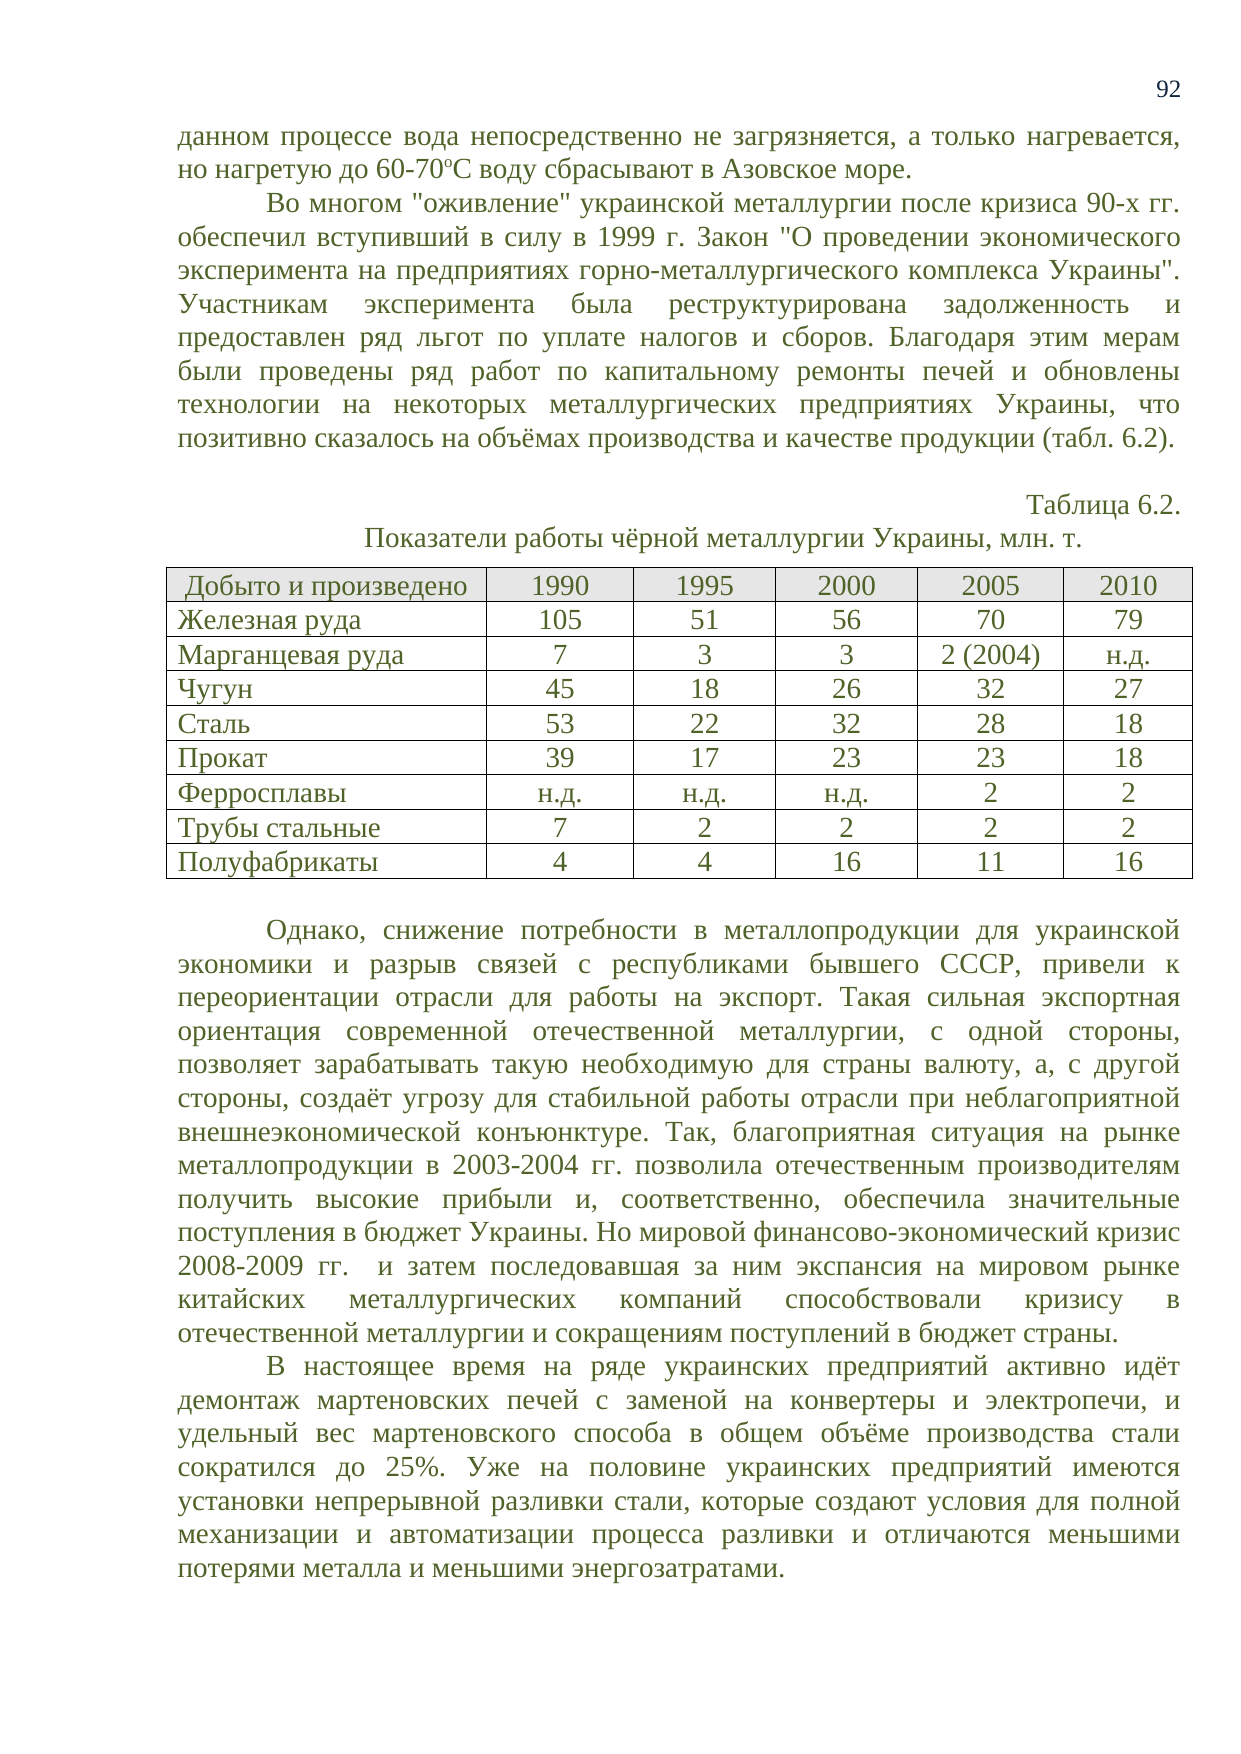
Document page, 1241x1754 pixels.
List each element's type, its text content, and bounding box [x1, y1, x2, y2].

table_cell 39 [487, 741, 633, 774]
table_header 1990 [487, 568, 633, 601]
table_header 1995 [634, 568, 775, 601]
text Показатели работы чёрной металлургии Украины, млн. т. [177, 521, 1181, 554]
table_cell 22 [634, 706, 775, 739]
table_cell 16 [776, 844, 917, 878]
table_cell 70 [918, 602, 1063, 636]
table_cell Трубы стальные [167, 810, 486, 843]
table_cell 51 [634, 602, 775, 636]
table_cell 16 [1064, 844, 1192, 878]
table_cell Марганцевая руда [167, 637, 486, 670]
table_cell н.д. [634, 775, 775, 809]
table_cell 2 [1064, 810, 1192, 843]
table_cell Железная руда [167, 602, 486, 636]
table_header 2010 [1064, 568, 1192, 601]
table_cell 18 [1064, 706, 1192, 739]
table_cell 2 [776, 810, 917, 843]
table_cell 11 [918, 844, 1063, 878]
table_cell 2 [634, 810, 775, 843]
table_cell 7 [487, 810, 633, 843]
table_cell н.д. [1064, 637, 1192, 670]
table_cell 3 [776, 637, 917, 670]
table_cell 18 [1064, 741, 1192, 774]
table_cell 2 (2004) [918, 637, 1063, 670]
table_cell 17 [634, 741, 775, 774]
table_cell 79 [1064, 602, 1192, 636]
table_cell 2 [918, 775, 1063, 809]
text Однако, снижение потребности в металлопродукции для украинской экономики и разрыв связей с республиками бывшего СССР, привели к переориентации отрасли для работы на экспорт. Такая сильная экспортная ориентация современной отечественной металлургии, с одной стороны, позволяет зарабатывать такую необходимую для страны валюту, а, с другой стороны, создаёт угрозу для стабильной работы отрасли при неблагоприятной внешнеэкономической конъюнктуре. Так, благоприятная ситуация на рынке металлопродукции в 2003-2004 гг. позволила отечественным производителям получить высокие прибыли и, соответственно, обеспечила значительные поступления в бюджет Украины. Но мировой финансово-экономический кризис 2008-2009 гг. и затем последовавшая за ним экспансия на мировом рынке китайских металлургических компаний способствовали кризису в отечественной металлургии и сокращениям поступлений в бюджет страны. [177, 912, 1181, 1348]
table_header 2000 [776, 568, 917, 601]
table_cell 18 [634, 671, 775, 705]
text Таблица 6.2. [177, 487, 1181, 521]
table_cell 53 [487, 706, 633, 739]
table_cell 26 [776, 671, 917, 705]
table_cell 4 [487, 844, 633, 878]
table_cell н.д. [487, 775, 633, 809]
table_cell 45 [487, 671, 633, 705]
table_cell н.д. [776, 775, 917, 809]
table_cell Ферросплавы [167, 775, 486, 809]
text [177, 118, 1181, 185]
table_cell 2 [1064, 775, 1192, 809]
table_cell Сталь [167, 706, 486, 739]
table_cell 23 [776, 741, 917, 774]
table_header Добыто и произведено [167, 568, 486, 601]
table_cell 7 [487, 637, 633, 670]
table_cell Прокат [167, 741, 486, 774]
table_cell Полуфабрикаты [167, 844, 486, 878]
table_cell 32 [776, 706, 917, 739]
text Во многом "оживление" украинской металлургии после кризиса 90-х гг. обеспечил вступивший в силу в 1999 г. Закон "О проведении экономического эксперимента на предприятиях горно-металлургического комплекса Украины". Участникам эксперимента была реструктурирована задолженность и предоставлен ряд льгот по уплате налогов и сборов. Благодаря этим мерам были проведены ряд работ по капитальному ремонты печей и обновлены технологии на некоторых металлургических предприятиях Украины, что позитивно сказалось на объёмах производства и качестве продукции (табл. 6.2). [177, 185, 1181, 453]
table_header 2005 [918, 568, 1063, 601]
table_cell 3 [634, 637, 775, 670]
table_cell 56 [776, 602, 917, 636]
table_cell 4 [634, 844, 775, 878]
text В настоящее время на ряде украинских предприятий активно идёт демонтаж мартеновских печей с заменой на конвертеры и электропечи, и удельный вес мартеновского способа в общем объёме производства стали сократился до 25%. Уже на половине украинских предприятий имеются установки непрерывной разливки стали, которые создают условия для полной механизации и автоматизации процесса разливки и отличаются меньшими потерями металла и меньшими энергозатратами. [177, 1348, 1181, 1583]
table_cell 28 [918, 706, 1063, 739]
table_cell 23 [918, 741, 1063, 774]
table_cell 27 [1064, 671, 1192, 705]
table_cell 32 [918, 671, 1063, 705]
table_cell 2 [918, 810, 1063, 843]
table_cell 105 [487, 602, 633, 636]
table_cell Чугун [167, 671, 486, 705]
